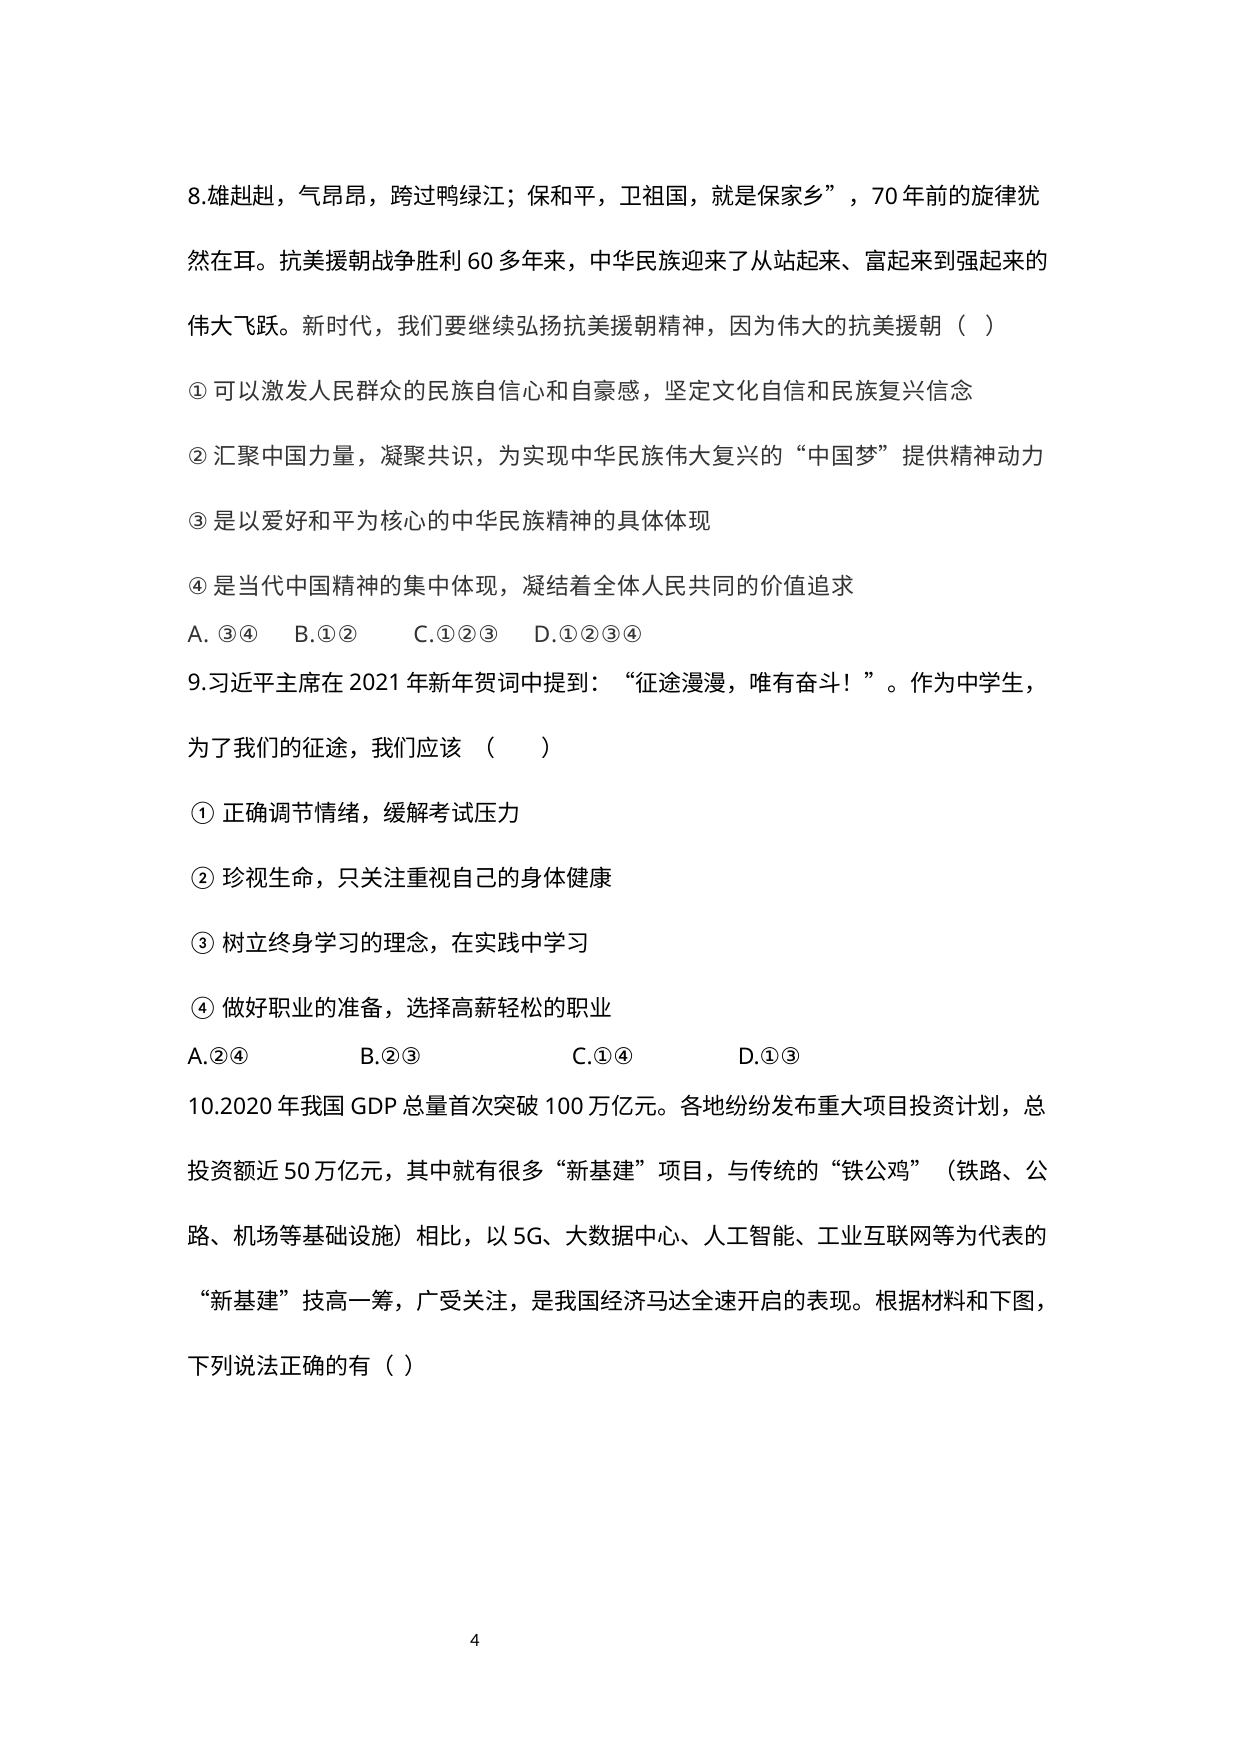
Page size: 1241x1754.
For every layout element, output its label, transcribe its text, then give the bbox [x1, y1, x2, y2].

text A. ③④ B.①② C.①②③ D.①②③④ [187, 617, 1053, 649]
text A.②④ B.②③ C.①④ D.①③ [187, 1039, 1053, 1072]
text ②珍视生命，只关注重视自己的身体健康 [187, 844, 1053, 909]
text 9.习近平主席在2021年新年贺词中提到：“征途漫漫，唯有奋斗！”。作为中学生，为了我们的征途，我们应该 （ ） [187, 649, 1053, 779]
text ③是以爱好和平为核心的中华民族精神的具体体现 [187, 487, 1053, 552]
text ②汇聚中国力量，凝聚共识，为实现中华民族伟大复兴的“中国梦”提供精神动力 [187, 422, 1053, 487]
text ④是当代中国精神的集中体现，凝结着全体人民共同的价值追求 [187, 552, 1053, 617]
text 10.2020年我国GDP总量首次突破100万亿元。各地纷纷发布重大项目投资计划，总投资额近50万亿元，其中就有很多“新基建”项目，与传统的“铁公鸡”（铁路、公路、机场等基础设施）相比，以5G、大数据中心、人工智能、工业互联网等为代表的“新基建”技高一筹，广受关注，是我国经济马达全速开启的表现。根据材料和下图，下列说法正确的有（ ） [187, 1072, 1053, 1397]
text ③树立终身学习的理念，在实践中学习 [187, 909, 1053, 974]
text ①正确调节情绪，缓解考试压力 [187, 779, 1053, 844]
text ①可以激发人民群众的民族自信心和自豪感，坚定文化自信和民族复兴信念 [187, 357, 1053, 422]
text ④做好职业的准备，选择高薪轻松的职业 [187, 974, 1053, 1039]
text 8.雄赳赳，气昂昂，跨过鸭绿江；保和平，卫祖国，就是保家乡”，70年前的旋律犹然在耳。抗美援朝战争胜利60多年来，中华民族迎来了从站起来、富起来到强起来的伟大飞跃。新时代，我们要继续弘扬抗美援朝精神，因为伟大的抗美援朝（ ） [187, 162, 1053, 357]
